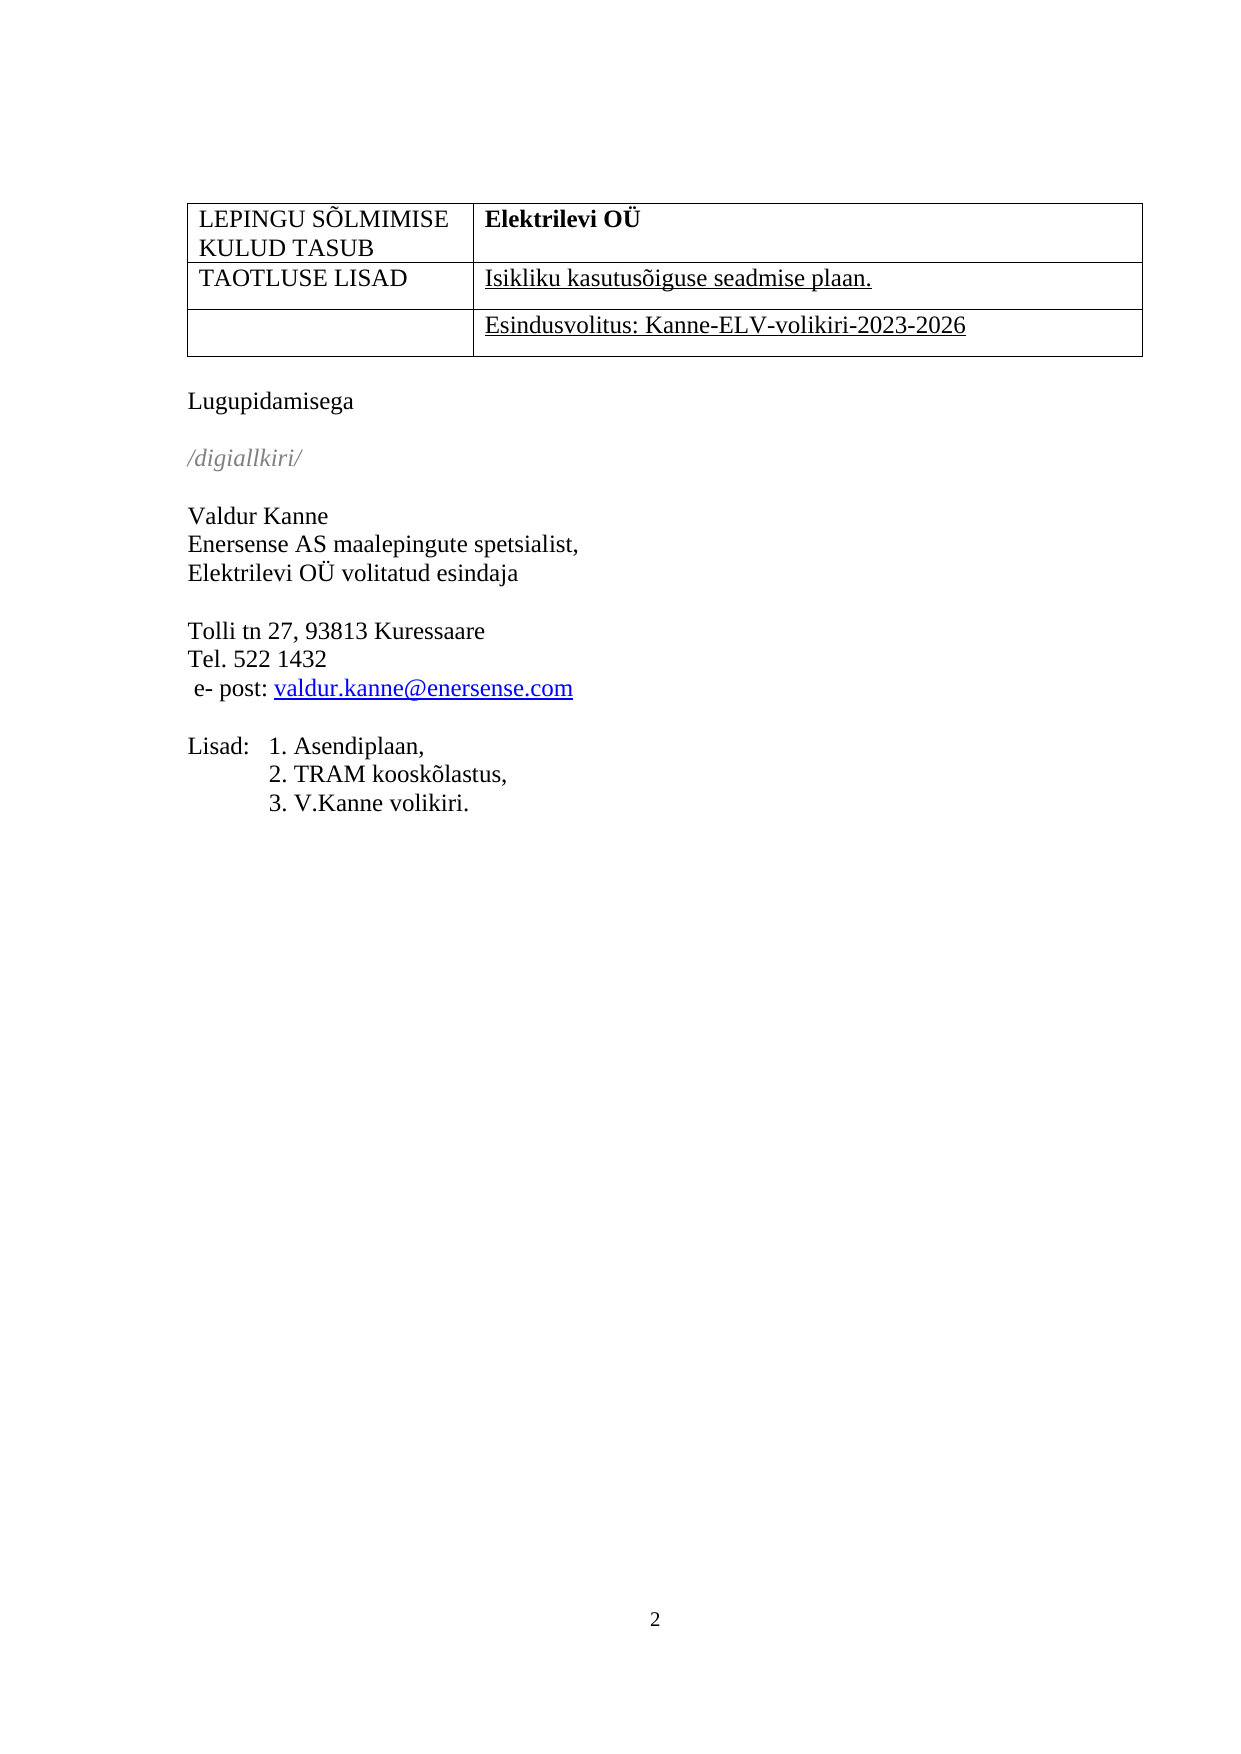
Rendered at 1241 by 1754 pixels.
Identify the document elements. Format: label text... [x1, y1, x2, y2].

text e- post: valdur.kanne@enersense.com [187, 673, 1123, 702]
table_cell TAOTLUSE LISAD [188, 263, 473, 309]
text Elektrilevi OÜ volitatud esindaja [187, 558, 1123, 587]
list 2. TRAM kooskõlastus, [262, 759, 1123, 788]
table_cell Esindusvolitus: Kanne-ELV-volikiri-2023-2026 [474, 310, 1142, 356]
text /digiallkiri/ [187, 443, 1123, 501]
text Enersense AS maalepingute spetsialist, [187, 529, 1123, 558]
table_cell LEPINGU SÕLMIMISE KULUD TASUB [188, 204, 473, 262]
text Tel. 522 1432 [187, 644, 1123, 673]
text Lugupidamisega [187, 386, 1123, 443]
text Tolli tn 27, 93813 Kuressaare [187, 616, 1123, 644]
table_cell [188, 310, 473, 356]
text Valdur Kanne [187, 501, 1123, 529]
text Lisad: 1. Asendiplaan, [187, 731, 1123, 759]
table_cell Elektrilevi OÜ [474, 204, 1142, 262]
table_cell Isikliku kasutusõiguse seadmise plaan. [474, 263, 1142, 309]
list 3. V.Kanne volikiri. [262, 788, 1123, 817]
